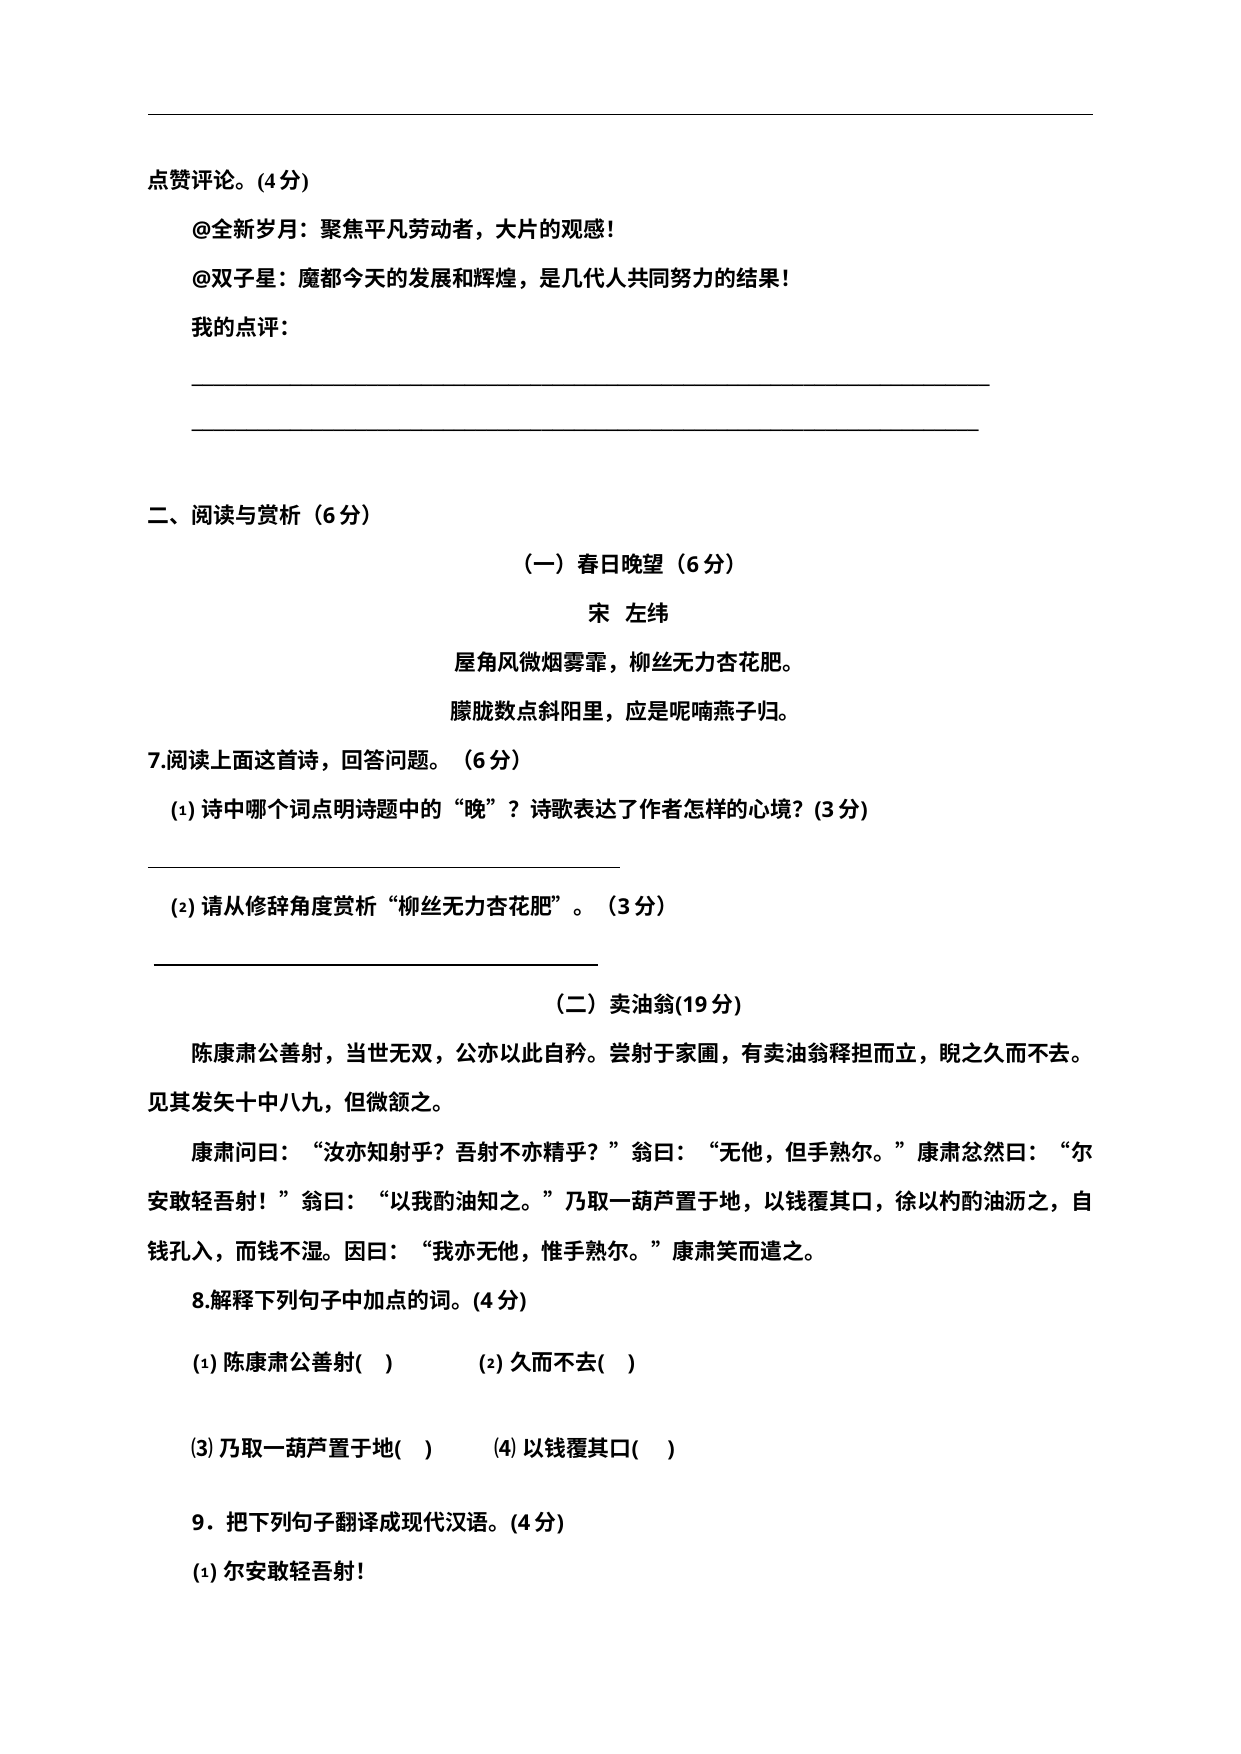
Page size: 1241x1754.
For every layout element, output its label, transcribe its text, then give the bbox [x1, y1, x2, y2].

text _________________________________________________________________________ [148, 359, 1093, 392]
text （二）卖油翁(19分) [148, 986, 1093, 1019]
text ⑵ 请从修辞角度赏析“柳丝无力杏花肥”。（3分） [148, 889, 1093, 922]
text ⑴ 尔安敢轻吾射！ [148, 1553, 1093, 1586]
text @全新岁月：聚焦平凡劳动者，大片的观感！ [148, 212, 1093, 245]
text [148, 162, 1093, 196]
text 我的点评： [148, 310, 1093, 343]
text ⑴ 陈康肃公善射( ) ⑵ 久而不去( ) [148, 1331, 1093, 1398]
text 朦胧数点斜阳里，应是呢喃燕子归。 [148, 693, 1093, 727]
text 陈康肃公善射，当世无双，公亦以此自矜。尝射于家圃，有卖油翁释担而立，睨之久而不去。见其发矢十中八九，但微颔之。 [148, 1035, 1093, 1118]
text 7.阅读上面这首诗，回答问题。（6分） [148, 742, 1093, 776]
text ________________________________________________________________________ [148, 404, 1093, 438]
text ⑴ 诗中哪个词点明诗题中的“晚”？诗歌表达了作者怎样的心境？(3分) [148, 791, 1093, 825]
text 二、阅读与赏析（6分） [148, 498, 1093, 530]
text 屋角风微烟雾霏，柳丝无力杏花肥。 [165, 644, 1093, 677]
text 康肃问曰：“汝亦知射乎？吾射不亦精乎？”翁曰：“无他，但手熟尔。”康肃忿然曰：“尔安敢轻吾射！”翁曰：“以我酌油知之。”乃取一葫芦置于地，以钱覆其口，徐以杓酌油沥之，自钱孔入，而钱不湿。因曰：“我亦无他，惟手熟尔。”康肃笑而遣之。 [148, 1134, 1093, 1267]
list 春日晚望（6分） [165, 546, 1093, 579]
text @双子星：魔都今天的发展和辉煌，是几代人共同努力的结果！ [148, 261, 1093, 294]
text 宋 左纬 [165, 595, 1093, 628]
text 8.解释下列句子中加点的词。(4分) [148, 1282, 1093, 1316]
text ⑶ 乃取一葫芦置于地( ) ⑷ 以钱覆其口( ) [148, 1418, 1093, 1484]
text 9．把下列句子翻译成现代汉语。(4分) [148, 1504, 1093, 1537]
